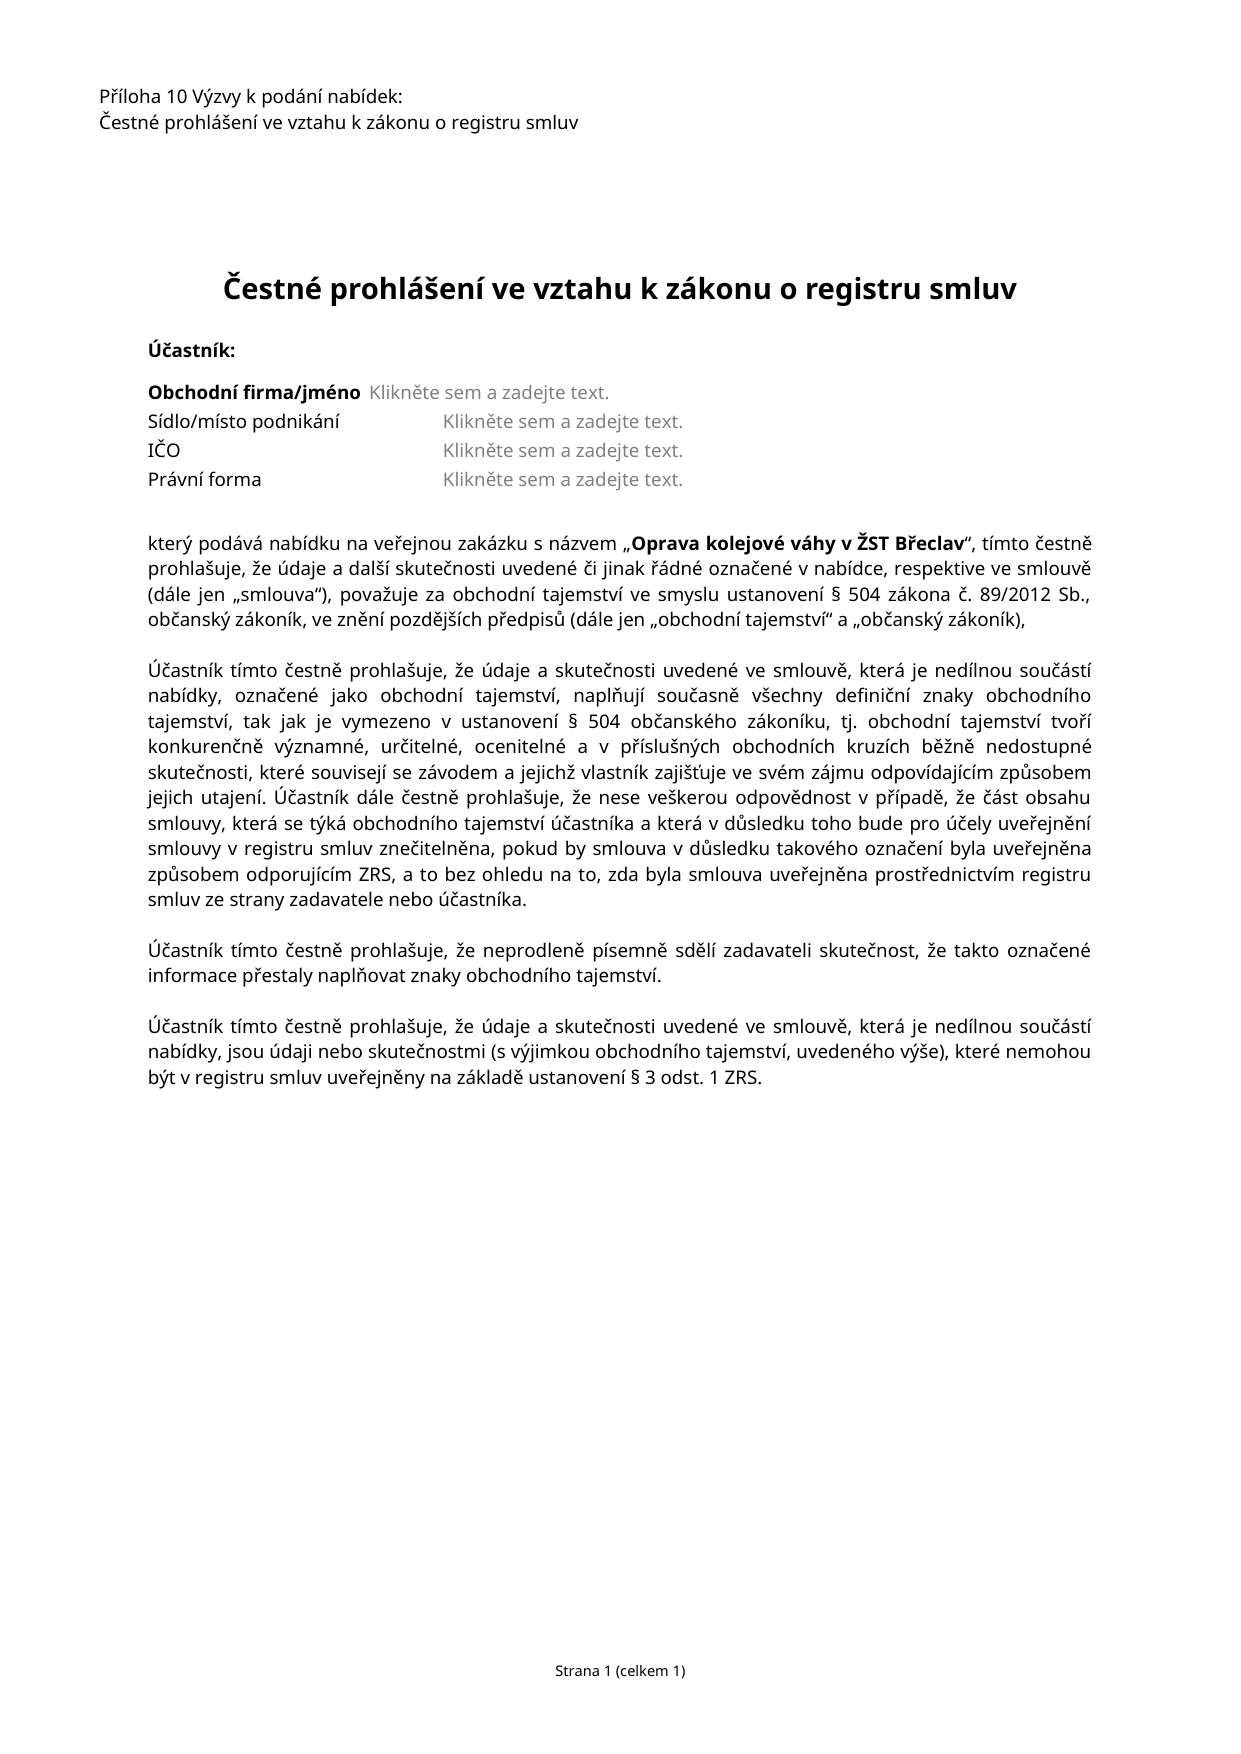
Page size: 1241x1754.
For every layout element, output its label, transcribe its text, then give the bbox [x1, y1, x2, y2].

text Účastník: [148, 333, 1093, 364]
text Účastník tímto čestně prohlašuje, že údaje a skutečnosti uvedené ve smlouvě, která je nedílnou součástí nabídky, jsou údaji nebo skutečnostmi (s výjimkou obchodního tajemství, uvedeného výše), které nemohou být v registru smluv uveřejněny na základě ustanovení § 3 odst. 1 ZRS. [148, 1013, 1093, 1090]
text Účastník tímto čestně prohlašuje, že údaje a skutečnosti uvedené ve smlouvě, která je nedílnou součástí nabídky, označené jako obchodní tajemství, naplňují současně všechny definiční znaky obchodního tajemství, tak jak je vymezeno v ustanovení § 504 občanského zákoníku, tj. obchodní tajemství tvoří konkurenčně významné, určitelné, ocenitelné a v příslušných obchodních kruzích běžně nedostupné skutečnosti, které souvisejí se závodem a jejichž vlastník zajišťuje ve svém zájmu odpovídajícím způsobem jejich utajení. Účastník dále čestně prohlašuje, že nese veškerou odpovědnost v případě, že část obsahu smlouvy, která se týká obchodního tajemství účastníka a která v důsledku toho bude pro účely uveřejnění smlouvy v registru smluv znečitelněna, pokud by smlouva v důsledku takového označení byla uveřejněna způsobem odporujícím ZRS, a to bez ohledu na to, zda byla smlouva uveřejněna prostřednictvím registru smluv ze strany zadavatele nebo účastníka. [148, 657, 1093, 912]
text Právní forma [148, 463, 1093, 492]
text Sídlo/místo podnikání [148, 405, 1093, 434]
title Čestné prohlášení ve vztahu k zákonu o registru smluv [148, 268, 1093, 308]
text Účastník tímto čestně prohlašuje, že neprodleně písemně sdělí zadavateli skutečnost, že takto označené informace přestaly naplňovat znaky obchodního tajemství. [148, 937, 1093, 988]
text Obchodní firma/jméno [148, 376, 1093, 405]
text který podává nabídku na veřejnou zakázku s názvem „Oprava kolejové váhy v ŽST Břeclav“, tímto čestně prohlašuje, že údaje a další skutečnosti uvedené či jinak řádné označené v nabídce, respektive ve smlouvě (dále jen „smlouva“), považuje za obchodní tajemství ve smyslu ustanovení § 504 zákona č. 89/2012 Sb., občanský zákoník, ve znění pozdějších předpisů (dále jen „obchodní tajemství“ a „občanský zákoník), [148, 530, 1093, 632]
text IČO [148, 434, 1093, 463]
